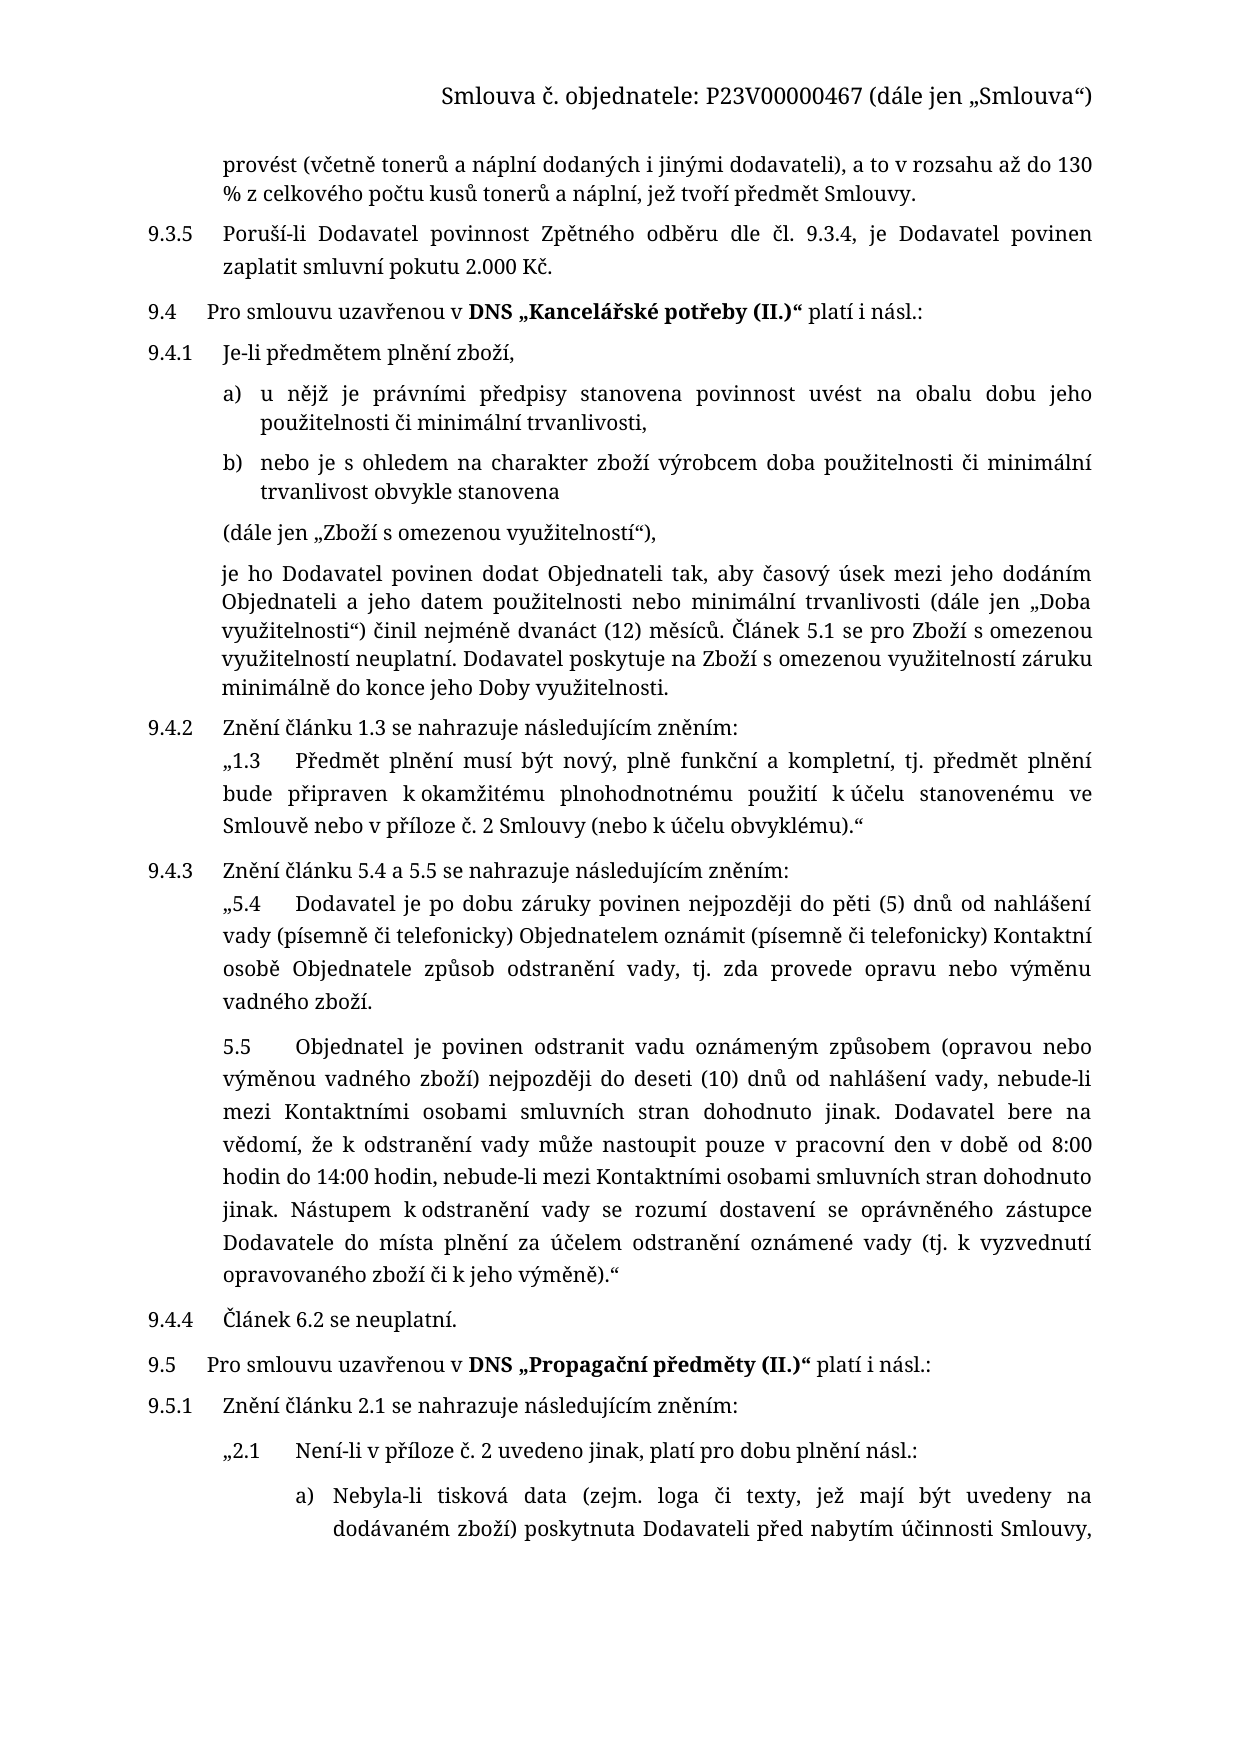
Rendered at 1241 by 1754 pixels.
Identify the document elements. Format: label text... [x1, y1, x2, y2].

list Znění článku 5.4 a 5.5 se nahrazuje následujícím zněním: [148, 856, 1093, 885]
text je ho Dodavatel povinen dodat Objednateli tak, aby časový úsek mezi jeho dodáním Objednateli a jeho datem použitelnosti nebo minimální trvanlivosti (dále jen „Doba využitelnosti“) činil nejméně dvanáct (12) měsíců. Článek 5.1 se pro Zboží s omezenou využitelností neuplatní. Dodavatel poskytuje na Zboží s omezenou využitelností záruku minimálně do konce jeho Doby využitelnosti. [221, 559, 1093, 701]
list Poruší-li Dodavatel povinnost Zpětného odběru dle čl. 9.3.4, je Dodavatel povinen zaplatit smluvní pokutu 2.000 Kč. [148, 219, 1093, 281]
list Pro smlouvu uzavřenou v DNS „Propagační předměty (II.)“ platí i násl.: [148, 1350, 1093, 1379]
list 5.5 Objednatel je povinen odstranit vadu oznámeným způsobem (opravou nebo výměnou vadného zboží) nejpozději do deseti (10) dnů od nahlášení vady, nebude-li mezi Kontaktními osobami smluvních stran dohodnuto jinak. Dodavatel bere na vědomí, že k odstranění vady může nastoupit pouze v pracovní den v době od 8:00 hodin do 14:00 hodin, nebude-li mezi Kontaktními osobami smluvních stran dohodnuto jinak. Nástupem k odstranění vady se rozumí dostavení se oprávněného zástupce Dodavatele do místa plnění za účelem odstranění oznámené vady (tj. k vyzvednutí opravovaného zboží či k jeho výměně).“ [223, 1032, 1093, 1289]
list Článek 6.2 se neuplatní. [148, 1305, 1093, 1334]
list nebo je s ohledem na charakter zboží výrobcem doba použitelnosti či minimální trvanlivost obvykle stanovena [223, 448, 1093, 505]
list „2.1 Není-li v příloze č. 2 uvedeno jinak, platí pro dobu plnění násl.: [223, 1436, 1093, 1465]
list u nějž je právními předpisy stanovena povinnost uvést na obalu dobu jeho použitelnosti či minimální trvanlivosti, [223, 379, 1093, 436]
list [148, 150, 1093, 207]
list Je-li předmětem plnění zboží, [148, 338, 1093, 367]
list Pro smlouvu uzavřenou v DNS „Kancelářské potřeby (II.)“ platí i násl.: [148, 297, 1093, 326]
list Znění článku 1.3 se nahrazuje následujícím zněním: [148, 713, 1093, 742]
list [295, 1482, 1093, 1543]
list „5.4 Dodavatel je po dobu záruky povinen nejpozději do pěti (5) dnů od nahlášení vady (písemně či telefonicky) Objednatelem oznámit (písemně či telefonicky) Kontaktní osobě Objednatele způsob odstranění vady, tj. zda provede opravu nebo výměnu vadného zboží. [223, 889, 1093, 1015]
list Znění článku 2.1 se nahrazuje následujícím zněním: [148, 1391, 1093, 1420]
list „1.3 Předmět plnění musí být nový, plně funkční a kompletní, tj. předmět plnění bude připraven k okamžitému plnohodnotnému použití k účelu stanovenému ve Smlouvě nebo v příloze č. 2 Smlouvy (nebo k účelu obvyklému).“ [223, 746, 1093, 840]
text (dále jen „Zboží s omezenou využitelností“), [223, 518, 1093, 546]
